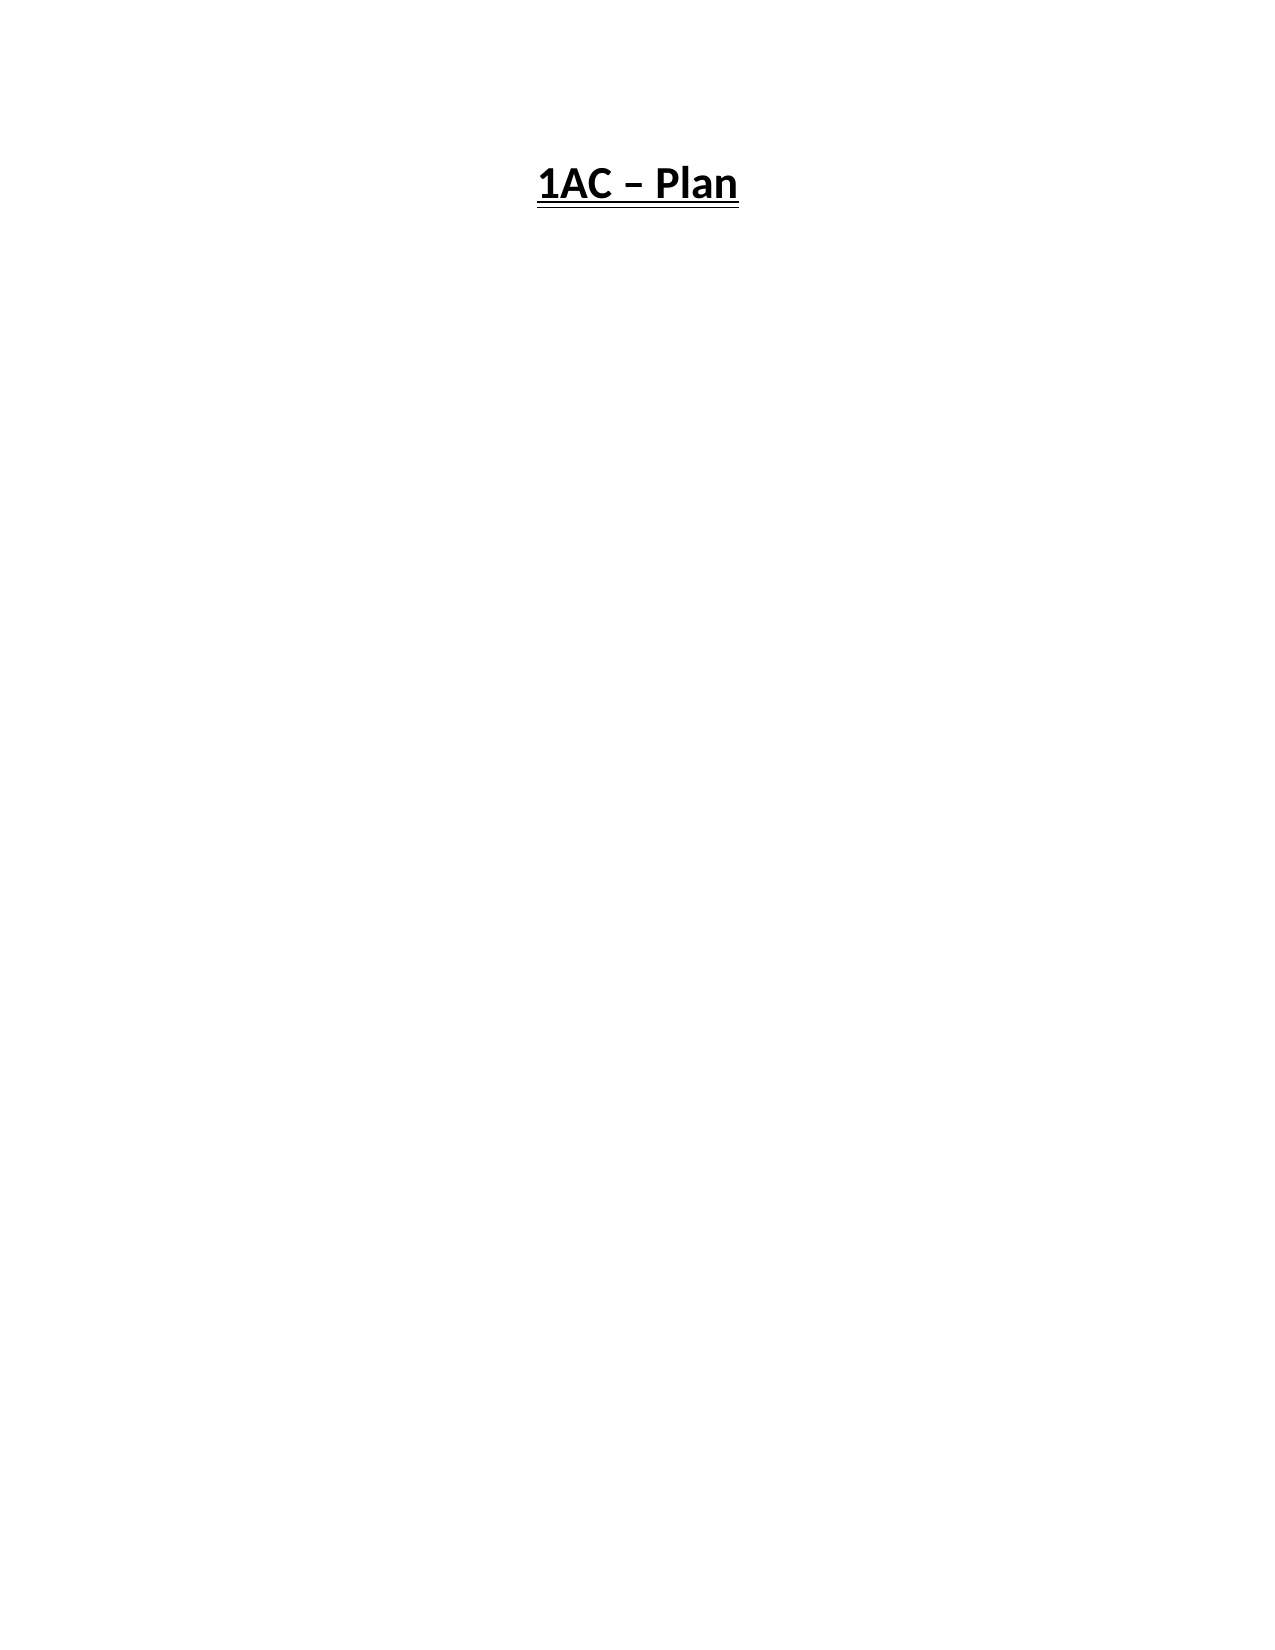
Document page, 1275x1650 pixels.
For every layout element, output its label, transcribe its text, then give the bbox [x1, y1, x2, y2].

subtitle 1AC – Plan [187, 154, 1087, 210]
